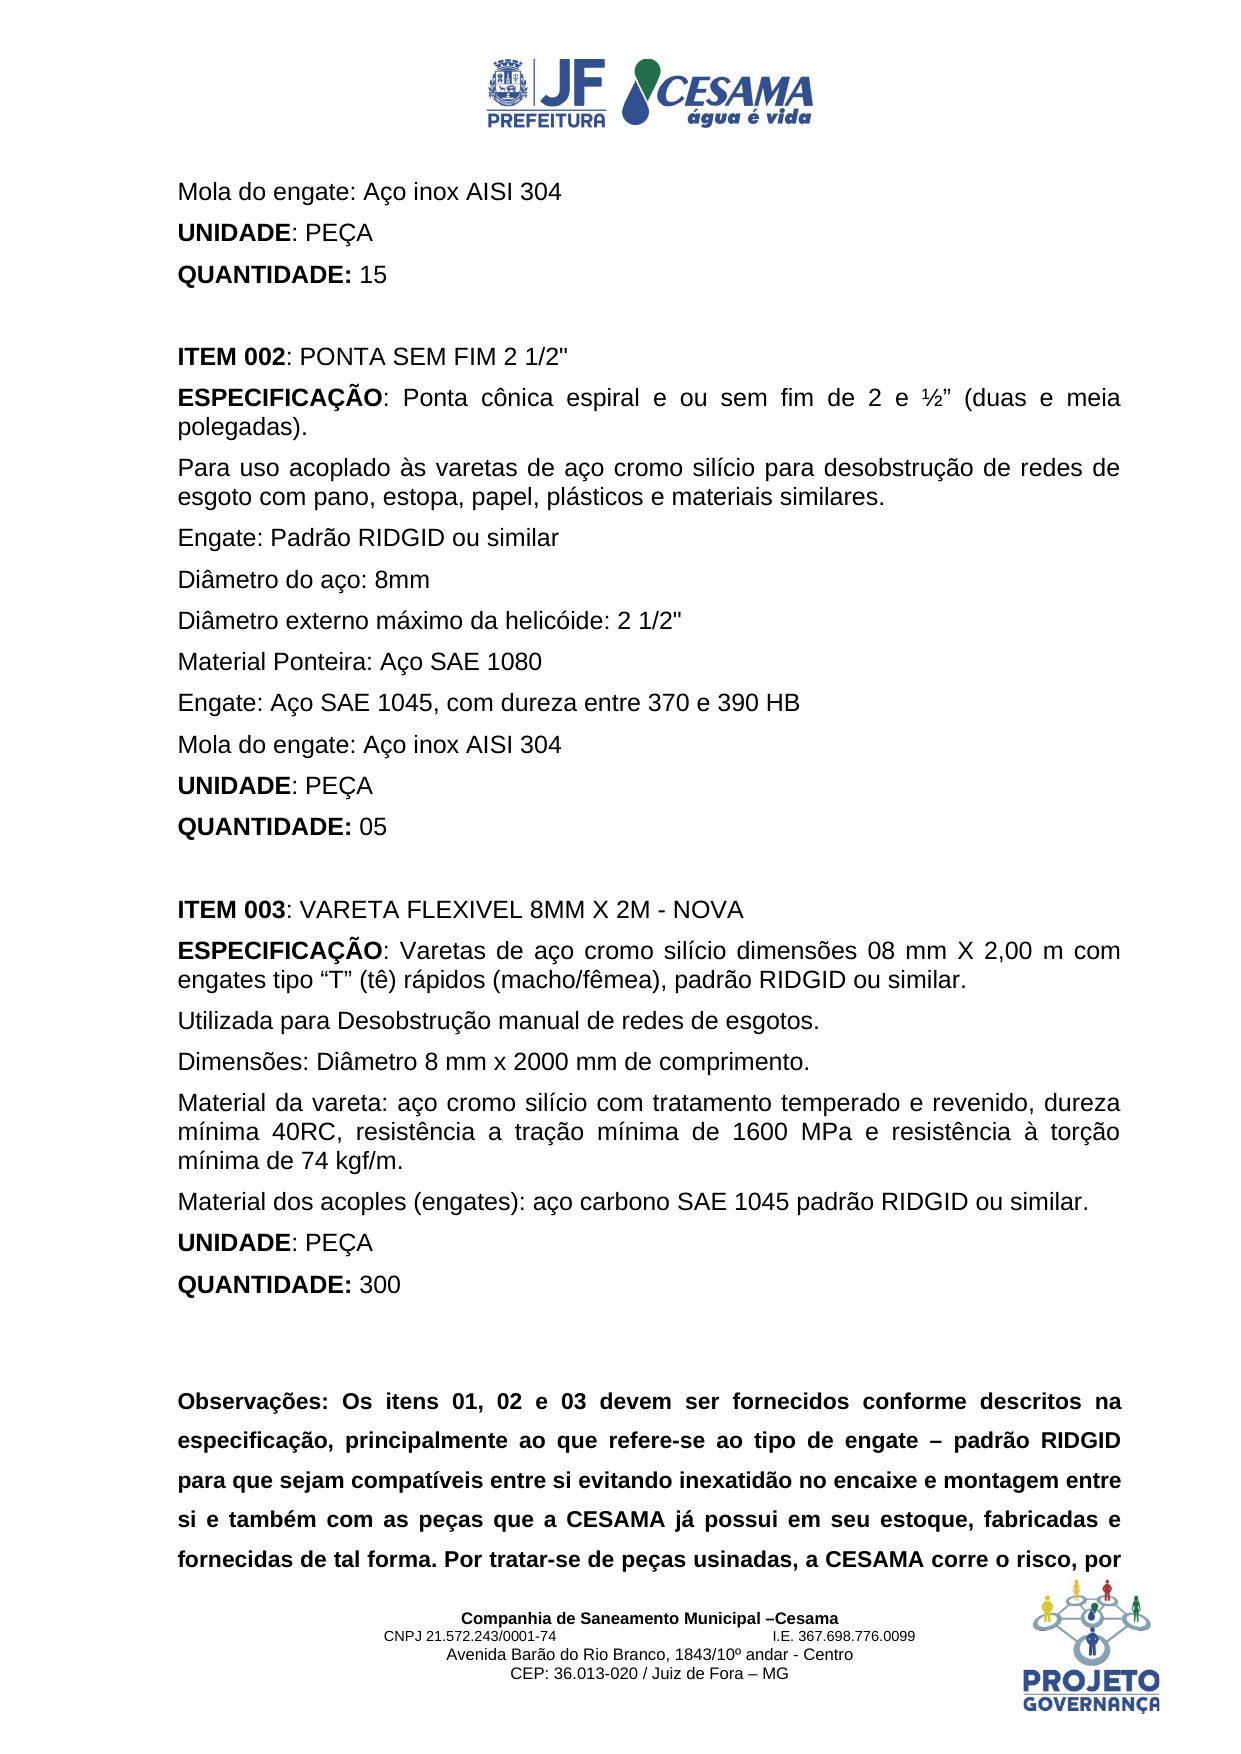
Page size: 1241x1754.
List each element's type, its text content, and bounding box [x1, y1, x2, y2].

text Utilizada para Desobstrução manual de redes de esgotos. [177, 1006, 1122, 1035]
text UNIDADE: PEÇA [177, 771, 1122, 800]
text Engate: Padrão RIDGID ou similar [177, 523, 1122, 552]
text Diâmetro do aço: 8mm [177, 565, 1122, 593]
text QUANTIDADE: 15 [177, 260, 1122, 288]
text ITEM 002: PONTA SEM FIM 2 1/2" [177, 342, 1122, 371]
text Mola do engate: Aço inox AISI 304 [177, 177, 1122, 206]
text Material da vareta: aço cromo silício com tratamento temperado e revenido, dureza mínima 40RC, resistência a tração mínima de 1600 MPa e resistência à torção mínima de 74 kgf/m. [177, 1088, 1122, 1175]
text Diâmetro externo máximo da helicóide: 2 1/2" [177, 606, 1122, 635]
text Material dos acoples (engates): aço carbono SAE 1045 padrão RIDGID ou similar. [177, 1187, 1122, 1216]
picture [486, 59, 813, 128]
text Para uso acoplado às varetas de aço cromo silício para desobstrução de redes de esgoto com pano, estopa, papel, plásticos e materiais similares. [177, 453, 1122, 511]
text UNIDADE: PEÇA [177, 1228, 1122, 1257]
text UNIDADE: PEÇA [177, 218, 1122, 247]
text Material Ponteira: Aço SAE 1080 [177, 647, 1122, 676]
text Dimensões: Diâmetro 8 mm x 2000 mm de comprimento. [177, 1047, 1122, 1076]
text QUANTIDADE: 300 [177, 1270, 1122, 1298]
text QUANTIDADE: 05 [177, 812, 1122, 841]
text ESPECIFICAÇÃO: Varetas de aço cromo silício dimensões 08 mm X 2,00 m com engates tipo “T” (tê) rápidos (macho/fêmea), padrão RIDGID ou similar. [177, 936, 1122, 993]
text Engate: Aço SAE 1045, com dureza entre 370 e 390 HB [177, 688, 1122, 717]
text Mola do engate: Aço inox AISI 304 [177, 730, 1122, 758]
text ESPECIFICAÇÃO: Ponta cônica espiral e ou sem fim de 2 e ½” (duas e meia polegadas). [177, 383, 1122, 441]
text ITEM 003: VARETA FLEXIVEL 8MM X 2M - NOVA [177, 895, 1122, 923]
picture [1023, 1579, 1160, 1714]
